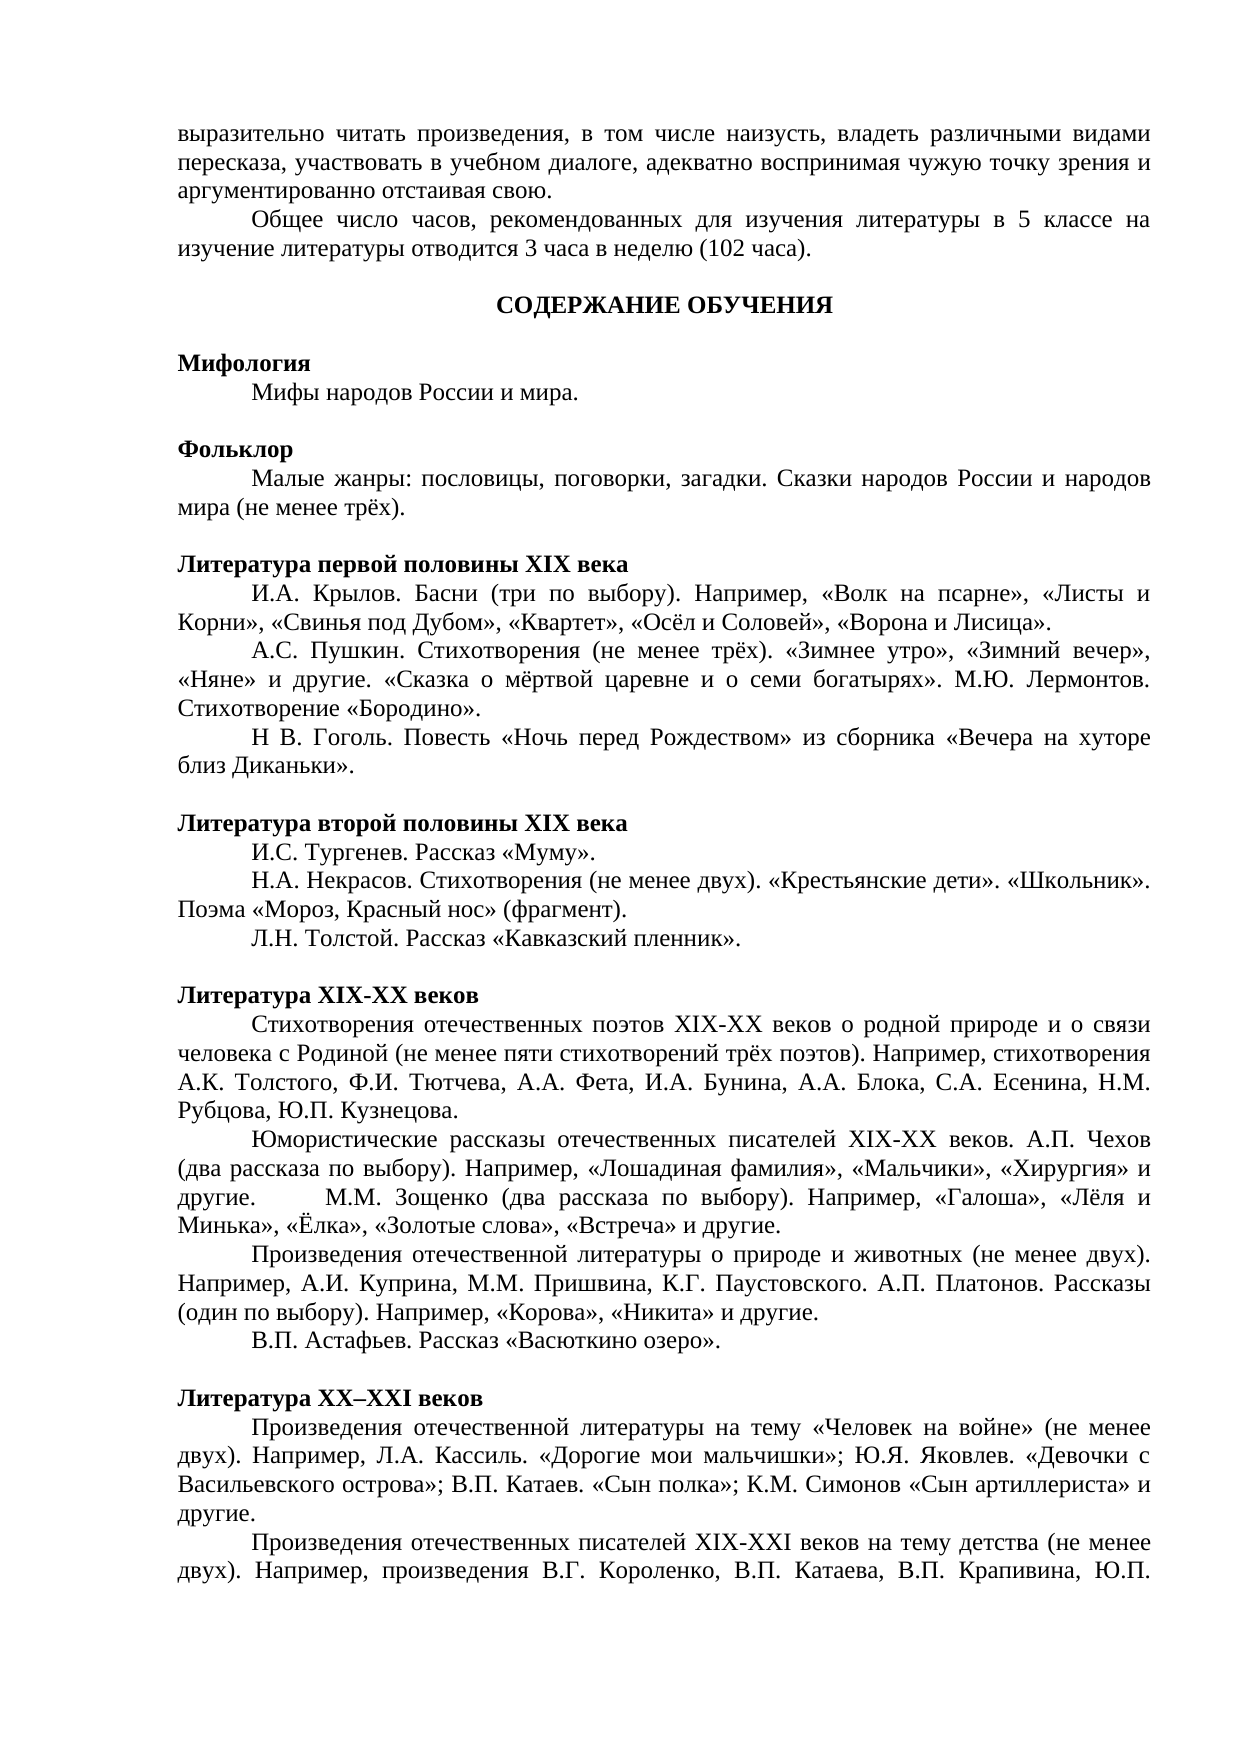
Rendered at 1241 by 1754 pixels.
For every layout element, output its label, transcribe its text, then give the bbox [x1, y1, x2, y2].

text Л.Н. Толстой. Рассказ «Кавказский пленник». [177, 923, 1152, 952]
text Стихотворения отечественных поэтов XIX-ХХ веков о родной природе и о связи человека с Родиной (не менее пяти стихотворений трёх поэтов). Например, стихотворения А.К. Толстого, Ф.И. Тютчева, А.А. Фета, И.А. Бунина, А.А. Блока, С.А. Есенина, Н.М. Рубцова, Ю.П. Кузнецова. [177, 1009, 1152, 1124]
text Литература XIX-ХХ веков [177, 981, 1152, 1009]
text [177, 1527, 1152, 1584]
text В.П. Астафьев. Рассказ «Васюткино озеро». [177, 1326, 1152, 1354]
text Произведения отечественной литературы о природе и животных (не менее двух). Например, А.И. Куприна, М.М. Пришвина, К.Г. Паустовского. А.П. Платонов. Рассказы (один по выбору). Например, «Корова», «Никита» и другие. [177, 1239, 1152, 1326]
text Общее число часов, рекомендованных для изучения литературы в 5 классе на изучение литературы отводится 3 часа в неделю (102 часа). [177, 204, 1152, 262]
text И.С. Тургенев. Рассказ «Муму». [177, 837, 1152, 866]
text И.А. Крылов. Басни (три по выбору). Например, «Волк на псарне», «Листы и Корни», «Свинья под Дубом», «Квартет», «Осёл и Соловей», «Ворона и Лисица». [177, 578, 1152, 636]
text Мифы народов России и мира. [177, 377, 1152, 406]
text Произведения отечественной литературы на тему «Человек на войне» (не менее двух). Например, Л.А. Кассиль. «Дорогие мои мальчишки»; Ю.Я. Яковлев. «Девочки с Васильевского острова»; В.П. Катаев. «Сын полка»; К.М. Симонов «Сын артиллериста» и другие. [177, 1412, 1152, 1527]
text Юмористические рассказы отечественных писателей XIX-XX веков. А.П. Чехов (два рассказа по выбору). Например, «Лошадиная фамилия», «Мальчики», «Хирургия» и другие. М.М. Зощенко (два рассказа по выбору). Например, «Галоша», «Лёля и Минька», «Ёлка», «Золотые слова», «Встреча» и другие. [177, 1124, 1152, 1239]
text Литература первой половины XIX века [177, 549, 1152, 578]
text Малые жанры: пословицы, поговорки, загадки. Сказки народов России и народов мира (не менее трёх). [177, 463, 1152, 521]
text СОДЕРЖАНИЕ ОБУЧЕНИЯ [177, 291, 1152, 319]
text Литература второй половины XIX века [177, 808, 1152, 837]
text Фольклор [177, 434, 1152, 463]
text Н В. Гоголь. Повесть «Ночь перед Рождеством» из сборника «Вечера на хуторе близ Диканьки». [177, 722, 1152, 779]
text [177, 118, 1152, 204]
text Н.А. Некрасов. Стихотворения (не менее двух). «Крестьянские дети». «Школьник». Поэма «Мороз, Красный нос» (фрагмент). [177, 866, 1152, 923]
text А.С. Пушкин. Стихотворения (не менее трёх). «Зимнее утро», «Зимний вечер», «Няне» и другие. «Сказка о мёртвой царевне и о семи богатырях». М.Ю. Лермонтов. Стихотворение «Бородино». [177, 636, 1152, 722]
text Литература XX–XXI веков [177, 1383, 1152, 1412]
text Мифология [177, 348, 1152, 377]
